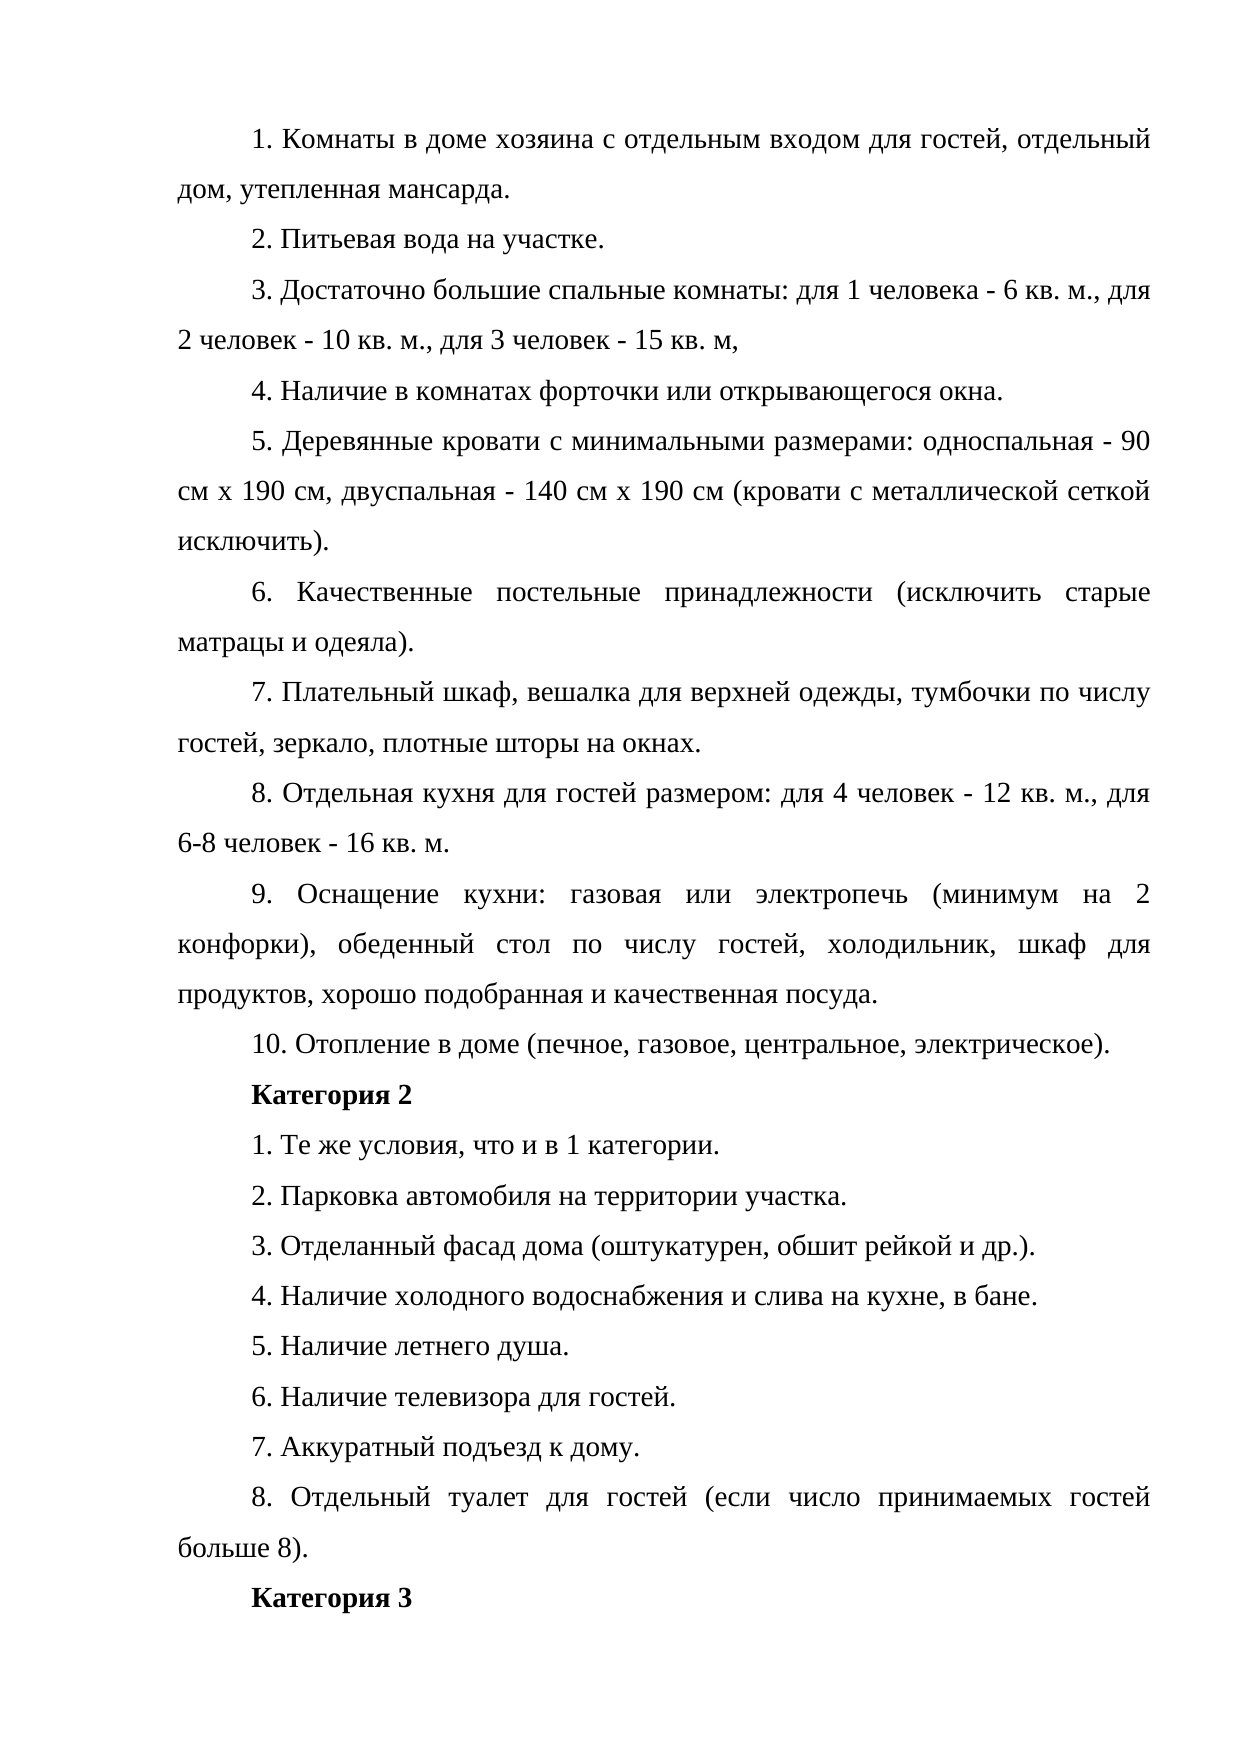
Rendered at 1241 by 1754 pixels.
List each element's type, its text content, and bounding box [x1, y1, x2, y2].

text 8. Отдельный туалет для гостей (если число принимаемых гостей больше 8). [177, 1479, 1152, 1563]
text 10. Отопление в доме (печное, газовое, центральное, электрическое). [177, 1027, 1152, 1060]
text 4. Наличие холодного водоснабжения и слива на кухне, в бане. [177, 1278, 1152, 1312]
text 5. Наличие летнего душа. [177, 1328, 1152, 1362]
text 3. Достаточно большие спальные комнаты: для 1 человека - ., для 2 человек - ., для 3 человек - , [177, 272, 1152, 356]
text 2. Парковка автомобиля на территории участка. [177, 1178, 1152, 1211]
text Категория 2 [177, 1077, 1152, 1111]
text 1. Те же условия, что и в 1 категории. [177, 1127, 1152, 1161]
text 7. Плательный шкаф, вешалка для верхней одежды, тумбочки по числу гостей, зеркало, плотные шторы на окнах. [177, 674, 1152, 758]
text 6. Качественные постельные принадлежности (исключить старые матрацы и одеяла). [177, 574, 1152, 658]
text 5. Деревянные кровати с минимальными размерами: односпальная - х , двуспальная - х (кровати с металлической сеткой исключить). [177, 423, 1152, 557]
text 3. Отделанный фасад дома (оштукатурен, обшит рейкой и др.). [177, 1228, 1152, 1261]
text 7. Аккуратный подъезд к дому. [177, 1429, 1152, 1463]
text Категория 3 [177, 1580, 1152, 1614]
text 6. Наличие телевизора для гостей. [177, 1379, 1152, 1412]
text 9. Оснащение кухни: газовая или электропечь (минимум на 2 конфорки), обеденный стол по числу гостей, холодильник, шкаф для продуктов, хорошо подобранная и качественная посуда. [177, 876, 1152, 1010]
text 2. Питьевая вода на участке. [177, 222, 1152, 255]
text 1. Комнаты в доме хозяина с отдельным входом для гостей, отдельный дом, утепленная мансарда. [177, 121, 1152, 205]
text 4. Наличие в комнатах форточки или открывающегося окна. [177, 373, 1152, 406]
text 8. Отдельная кухня для гостей размером: для 4 человек - ., для 6-8 человек - . [177, 775, 1152, 859]
